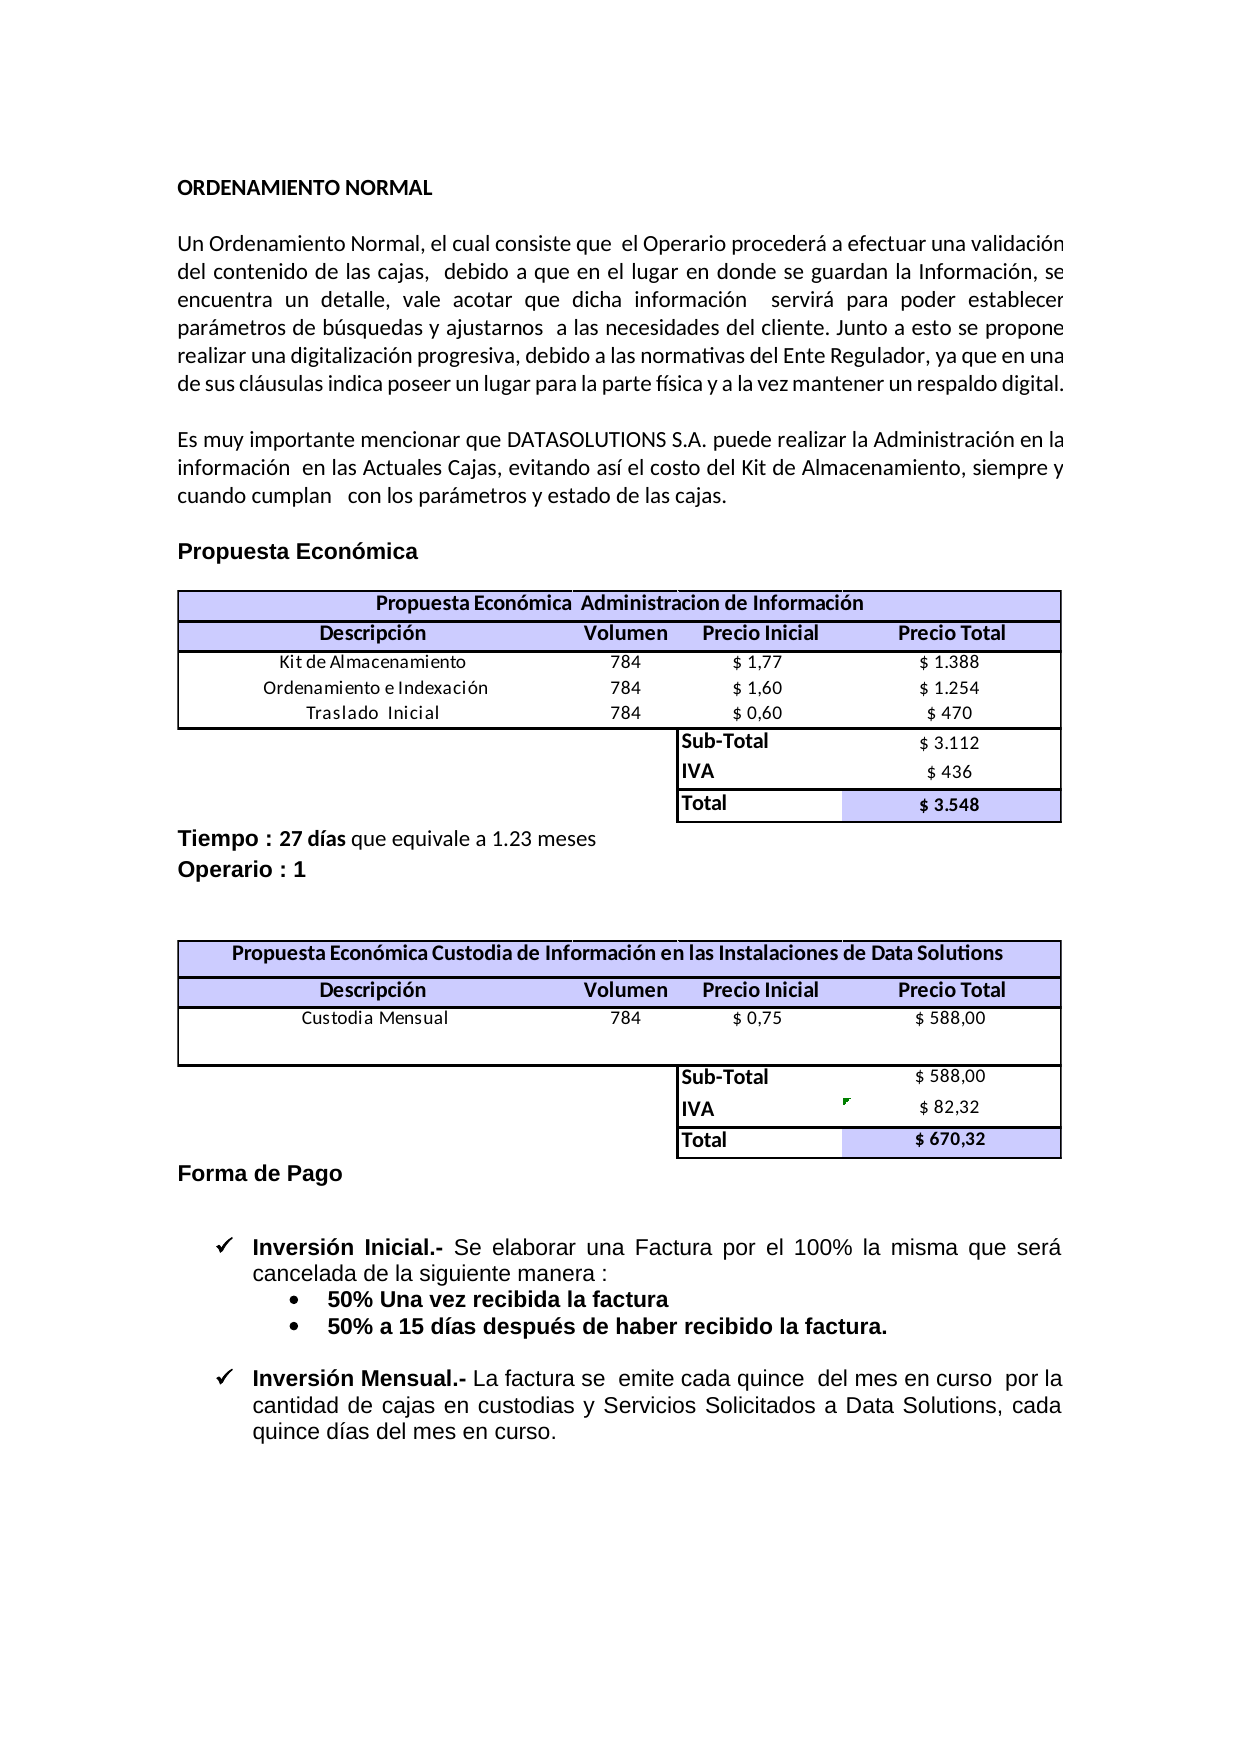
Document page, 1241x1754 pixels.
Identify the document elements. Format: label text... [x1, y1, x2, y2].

list Inversión Inicial.- Se elaborar una Factura por el 100% la misma que será cancelada de la siguiente manera : [215, 1234, 1063, 1286]
text Tiempo : 27 días que equivale a 1.23 meses [177, 824, 1063, 852]
text Forma de Pago [177, 1160, 1063, 1186]
text Operario : 1 [177, 856, 1063, 882]
list 50% a 15 días después de haber recibido la factura. [290, 1313, 1063, 1339]
list 50% Una vez recibida la factura [290, 1286, 1063, 1313]
text Propuesta Económica [177, 538, 1063, 564]
list Inversión Mensual.- La factura se emite cada quince del mes en curso por la cantidad de cajas en custodias y Servicios Solicitados a Data Solutions, cada quince días del mes en curso. [215, 1365, 1063, 1444]
